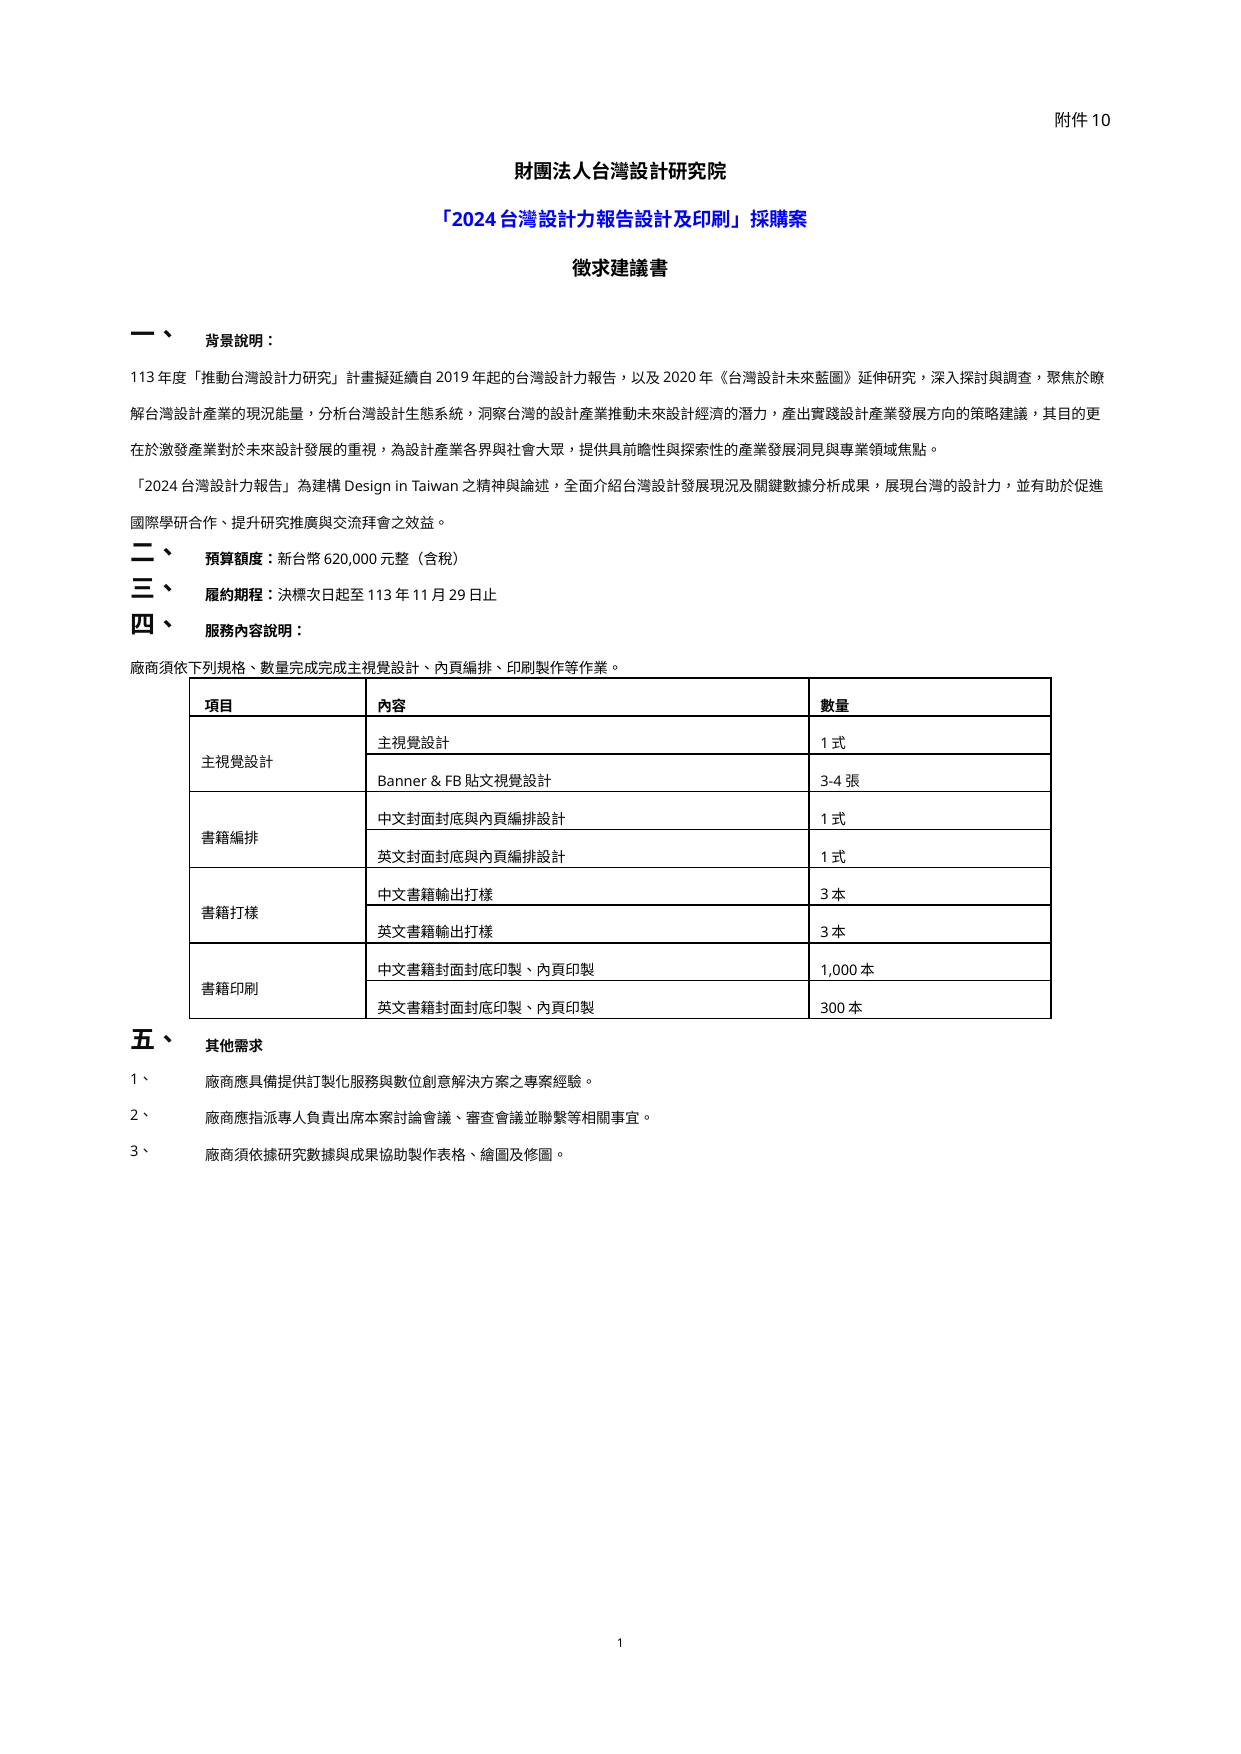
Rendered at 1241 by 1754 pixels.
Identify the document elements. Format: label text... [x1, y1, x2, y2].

table_cell 書籍編排 [190, 792, 365, 866]
table_cell 主視覺設計 [367, 717, 808, 753]
table_cell 1式 [810, 717, 1050, 753]
table_cell 1,000本 [810, 944, 1050, 980]
table_cell 中文書籍封面封底印製、內頁印製 [367, 944, 808, 980]
table_cell 英文封面封底與內頁編排設計 [367, 830, 808, 866]
list 廠商須依據研究數據與成果協助製作表格、繪圖及修圖。 [130, 1128, 1104, 1164]
text 財團法人台灣設計研究院 [130, 136, 1110, 184]
text 徵求建議書 [130, 232, 1110, 281]
table_cell 3-4 張 [810, 755, 1050, 791]
text 「2024台灣設計力報告設計及印刷」採購案 [130, 184, 1110, 232]
list 廠商應指派專人負責出席本案討論會議、審查會議並聯繫等相關事宜。 [130, 1092, 1104, 1128]
text 「2024台灣設計力報告」為建構Design in Taiwan之精神與論述，全面介紹台灣設計發展現況及關鍵數據分析成果，展現台灣的設計力，並有助於促進國際學研合作、提升研究推廣與交流拜會之效益。 [130, 460, 1104, 532]
table_cell 中文封面封底與內頁編排設計 [367, 792, 808, 828]
list 服務內容說明： [130, 605, 1104, 641]
table_cell 主視覺設計 [190, 717, 365, 791]
table_cell 英文書籍封面封底印製、內頁印製 [367, 981, 808, 1018]
table_cell 1式 [810, 830, 1050, 866]
text 113年度「推動台灣設計力研究」計畫擬延續自2019年起的台灣設計力報告，以及2020年《台灣設計未來藍圖》延伸研究，深入探討與調查，聚焦於瞭解台灣設計產業的現況能量，分析台灣設計生態系統，洞察台灣的設計產業推動未來設計經濟的潛力，產出實踐設計產業發展方向的策略建議，其目的更在於激發產業對於未來設計發展的重視，為設計產業各界與社會大眾，提供具前瞻性與探索性的產業發展洞見與專業領域焦點。 [130, 351, 1104, 460]
list 其他需求 [130, 1019, 1104, 1055]
list 廠商應具備提供訂製化服務與數位創意解決方案之專案經驗。 [130, 1055, 1104, 1092]
table_cell 3本 [810, 868, 1050, 904]
table_cell 300本 [810, 981, 1050, 1018]
table_cell Banner & FB貼文視覺設計 [367, 755, 808, 791]
table_cell 1式 [810, 792, 1050, 828]
table_cell 書籍印刷 [190, 944, 365, 1018]
table_cell 書籍打樣 [190, 868, 365, 942]
table_header 數量 [810, 679, 1050, 715]
list 履約期程：決標次日起至113年11月29日止 [130, 568, 1104, 605]
table_header 項目 [190, 679, 365, 715]
table_cell 3本 [810, 906, 1050, 942]
table_header 內容 [367, 679, 808, 715]
table_cell 中文書籍輸出打樣 [367, 868, 808, 904]
text 廠商須依下列規格、數量完成完成主視覺設計、內頁編排、印刷製作等作業。 [130, 641, 1104, 677]
table_cell 英文書籍輸出打樣 [367, 906, 808, 942]
list 背景說明： [130, 315, 1104, 351]
list 預算額度：新台幣620,000元整（含稅） [130, 532, 1104, 568]
